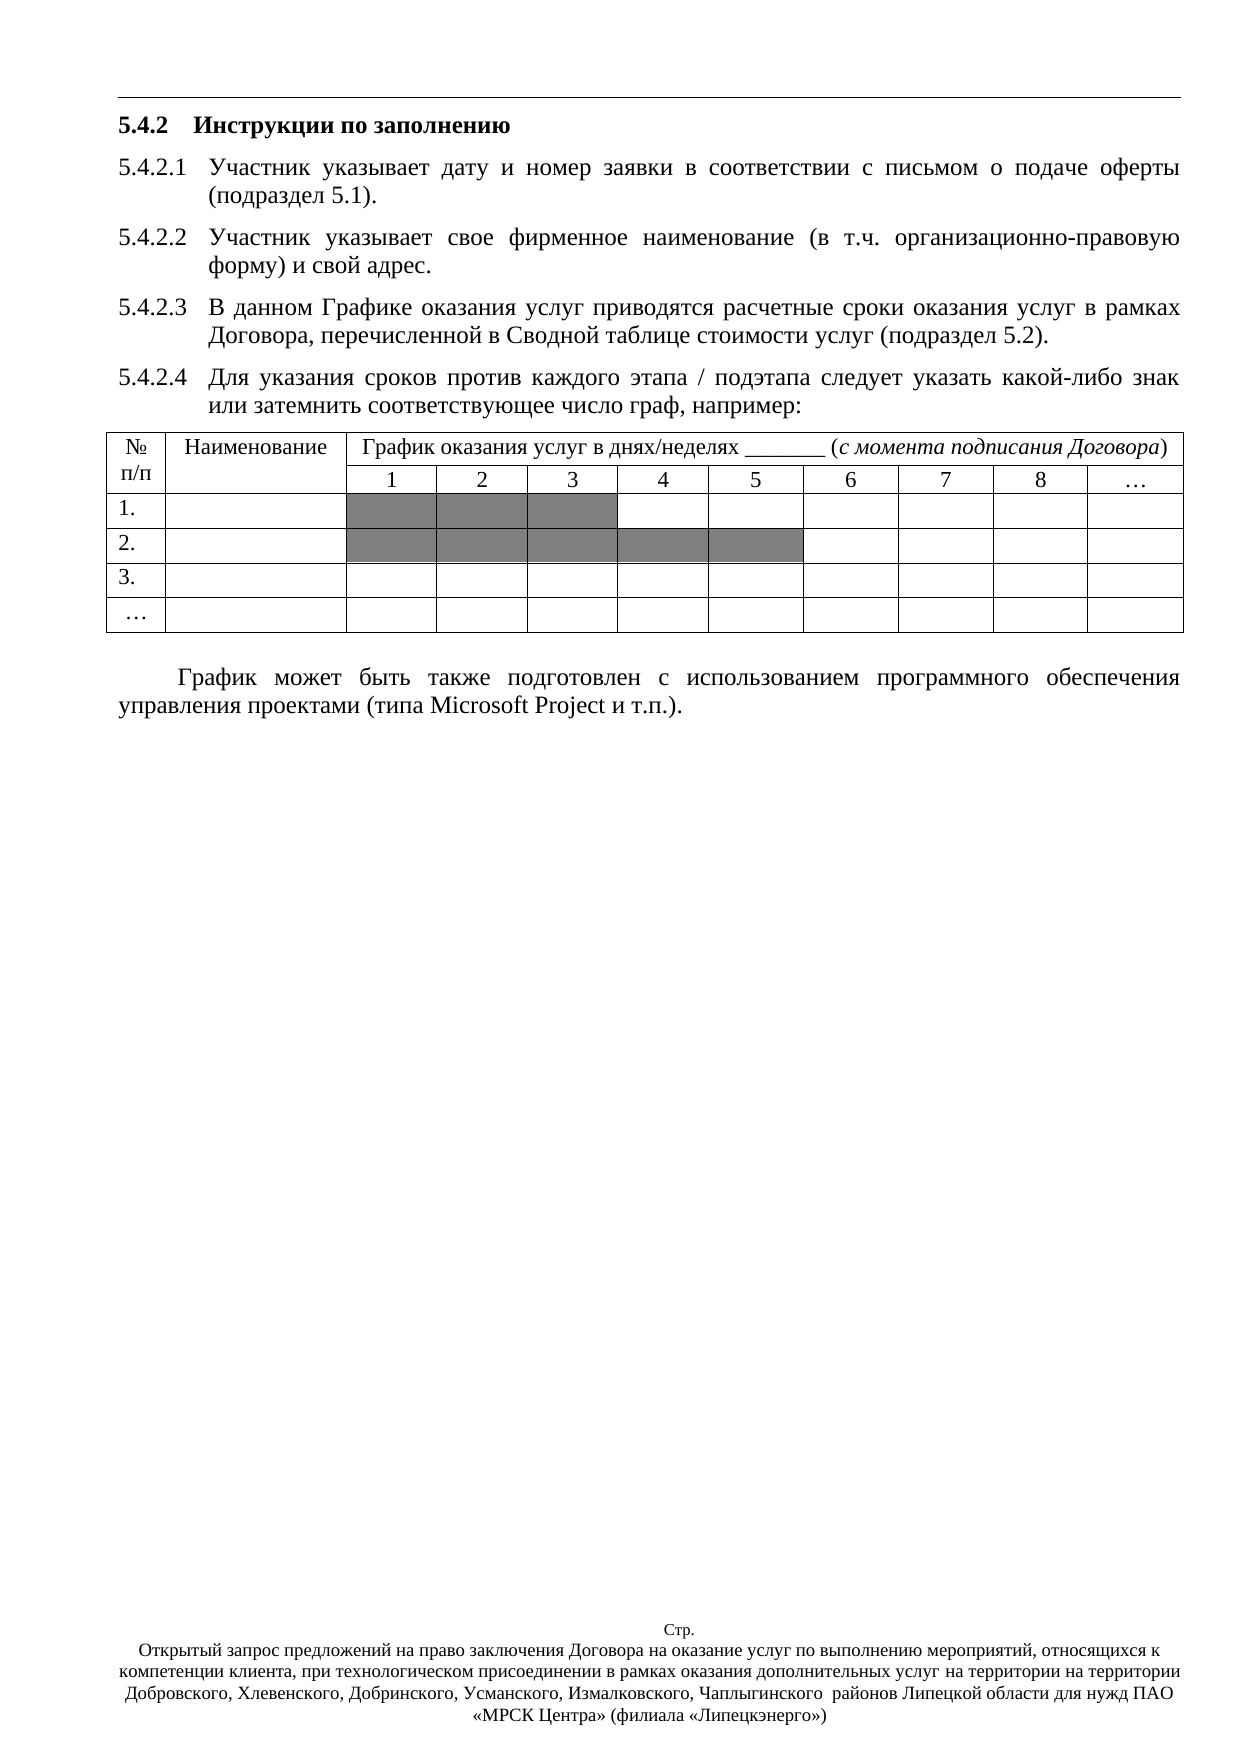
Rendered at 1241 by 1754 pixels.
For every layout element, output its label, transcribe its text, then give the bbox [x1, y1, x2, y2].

text График может быть также подготовлен с использованием программного обеспечения управления проектами (типа Microsoft Project и т.п.). [118, 662, 1181, 719]
table_cell [618, 564, 708, 597]
table_cell [618, 529, 708, 562]
table_cell [437, 529, 527, 562]
table_cell [899, 598, 993, 632]
table_cell [709, 494, 803, 528]
subtitle Инструкции по заполнению [118, 111, 1181, 139]
table_cell [618, 494, 708, 528]
table_cell [107, 529, 165, 562]
table_cell [1088, 598, 1183, 632]
table_cell [709, 564, 803, 597]
table_header Наименование [166, 433, 346, 493]
table_cell [166, 564, 346, 597]
list В данном Графике оказания услуг приводятся расчетные сроки оказания услуг в рамках Договора, перечисленной в Сводной таблице стоимости услуг (подраздел 5.2). [118, 292, 1181, 349]
table_cell [899, 494, 993, 528]
table_cell [107, 494, 165, 528]
table_cell [618, 598, 708, 632]
table_cell [437, 564, 527, 597]
table_cell [347, 529, 436, 562]
table_cell 6 [804, 466, 898, 493]
table_cell [709, 598, 803, 632]
table_cell [166, 598, 346, 632]
list Участник указывает дату и номер заявки в соответствии с письмом о подаче оферты (подраздел 5.1). [118, 152, 1181, 209]
table_header График оказания услуг в днях/неделях _______ (с момента подписания Договора) [347, 433, 1183, 465]
table_header № п/п [107, 433, 165, 493]
table_cell [528, 529, 617, 562]
table_cell [528, 564, 617, 597]
table_cell [804, 564, 898, 597]
table_cell [994, 598, 1087, 632]
table_cell [528, 494, 617, 528]
table_cell [528, 598, 617, 632]
table_cell [166, 529, 346, 562]
table_cell 4 [618, 466, 708, 493]
table_cell 3 [528, 466, 617, 493]
table_cell [899, 564, 993, 597]
table_cell 7 [899, 466, 993, 493]
table_cell [107, 564, 165, 597]
table_cell 5 [709, 466, 803, 493]
table_cell [1088, 529, 1183, 562]
table_cell [166, 494, 346, 528]
table_cell … [1088, 466, 1183, 493]
table_cell [437, 598, 527, 632]
table_cell 8 [994, 466, 1087, 493]
table_cell [994, 529, 1087, 562]
table_cell 1 [347, 466, 436, 493]
table_cell [804, 529, 898, 562]
table_cell [804, 494, 898, 528]
table_cell [1088, 564, 1183, 597]
list Участник указывает свое фирменное наименование (в т.ч. организационно-правовую форму) и свой адрес. [118, 222, 1181, 279]
table_cell [347, 564, 436, 597]
table_cell 2 [437, 466, 527, 493]
table_cell [347, 598, 436, 632]
table_cell [994, 564, 1087, 597]
table_cell [709, 529, 803, 562]
table_cell [899, 529, 993, 562]
table_cell [437, 494, 527, 528]
table_cell [347, 494, 436, 528]
table_cell [994, 494, 1087, 528]
table_cell [1088, 494, 1183, 528]
table_cell [804, 598, 898, 632]
list Для указания сроков против каждого этапа / подэтапа следует указать какой-либо знак или затемнить соответствующее число граф, например: [118, 362, 1181, 419]
table_cell … [107, 598, 165, 632]
